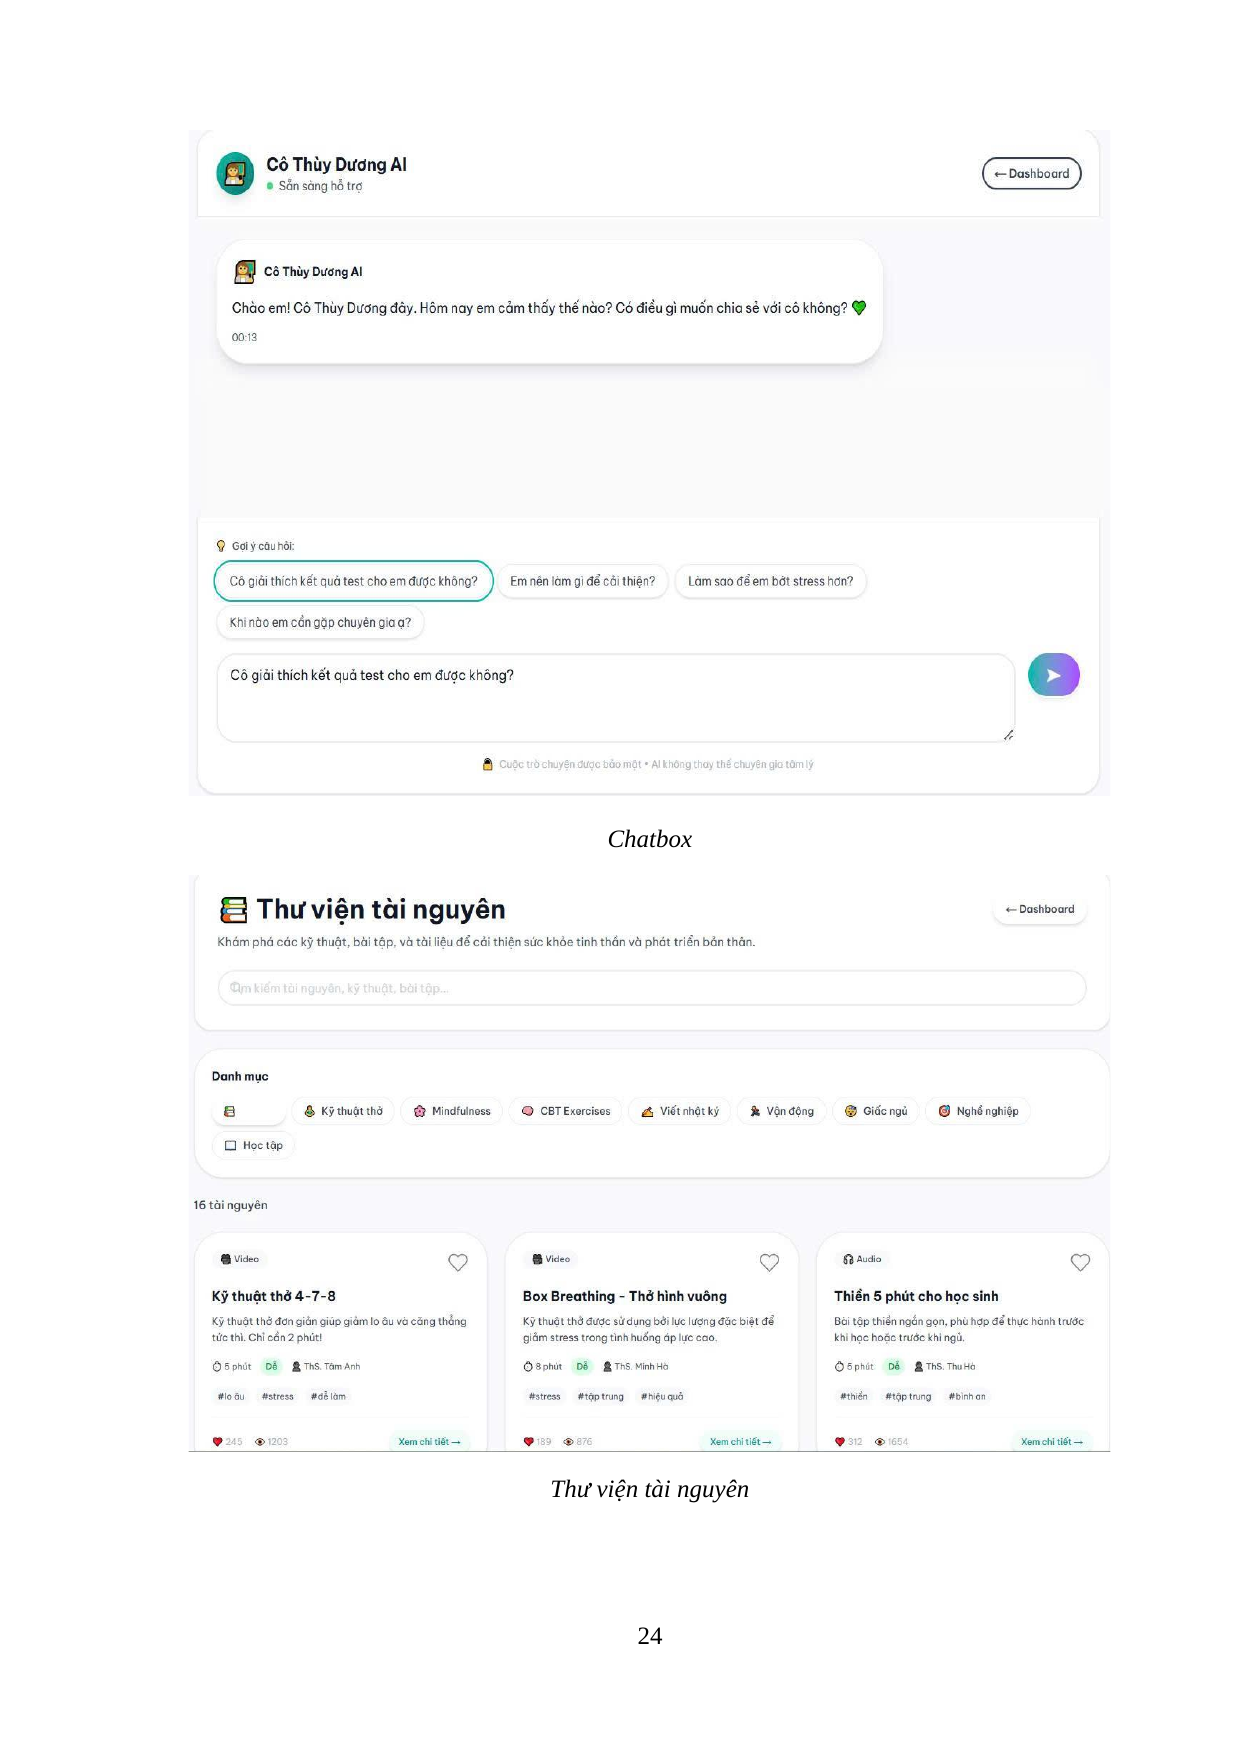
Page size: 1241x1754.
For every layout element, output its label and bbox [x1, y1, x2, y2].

picture [188, 875, 1111, 1452]
picture [188, 130, 1111, 796]
